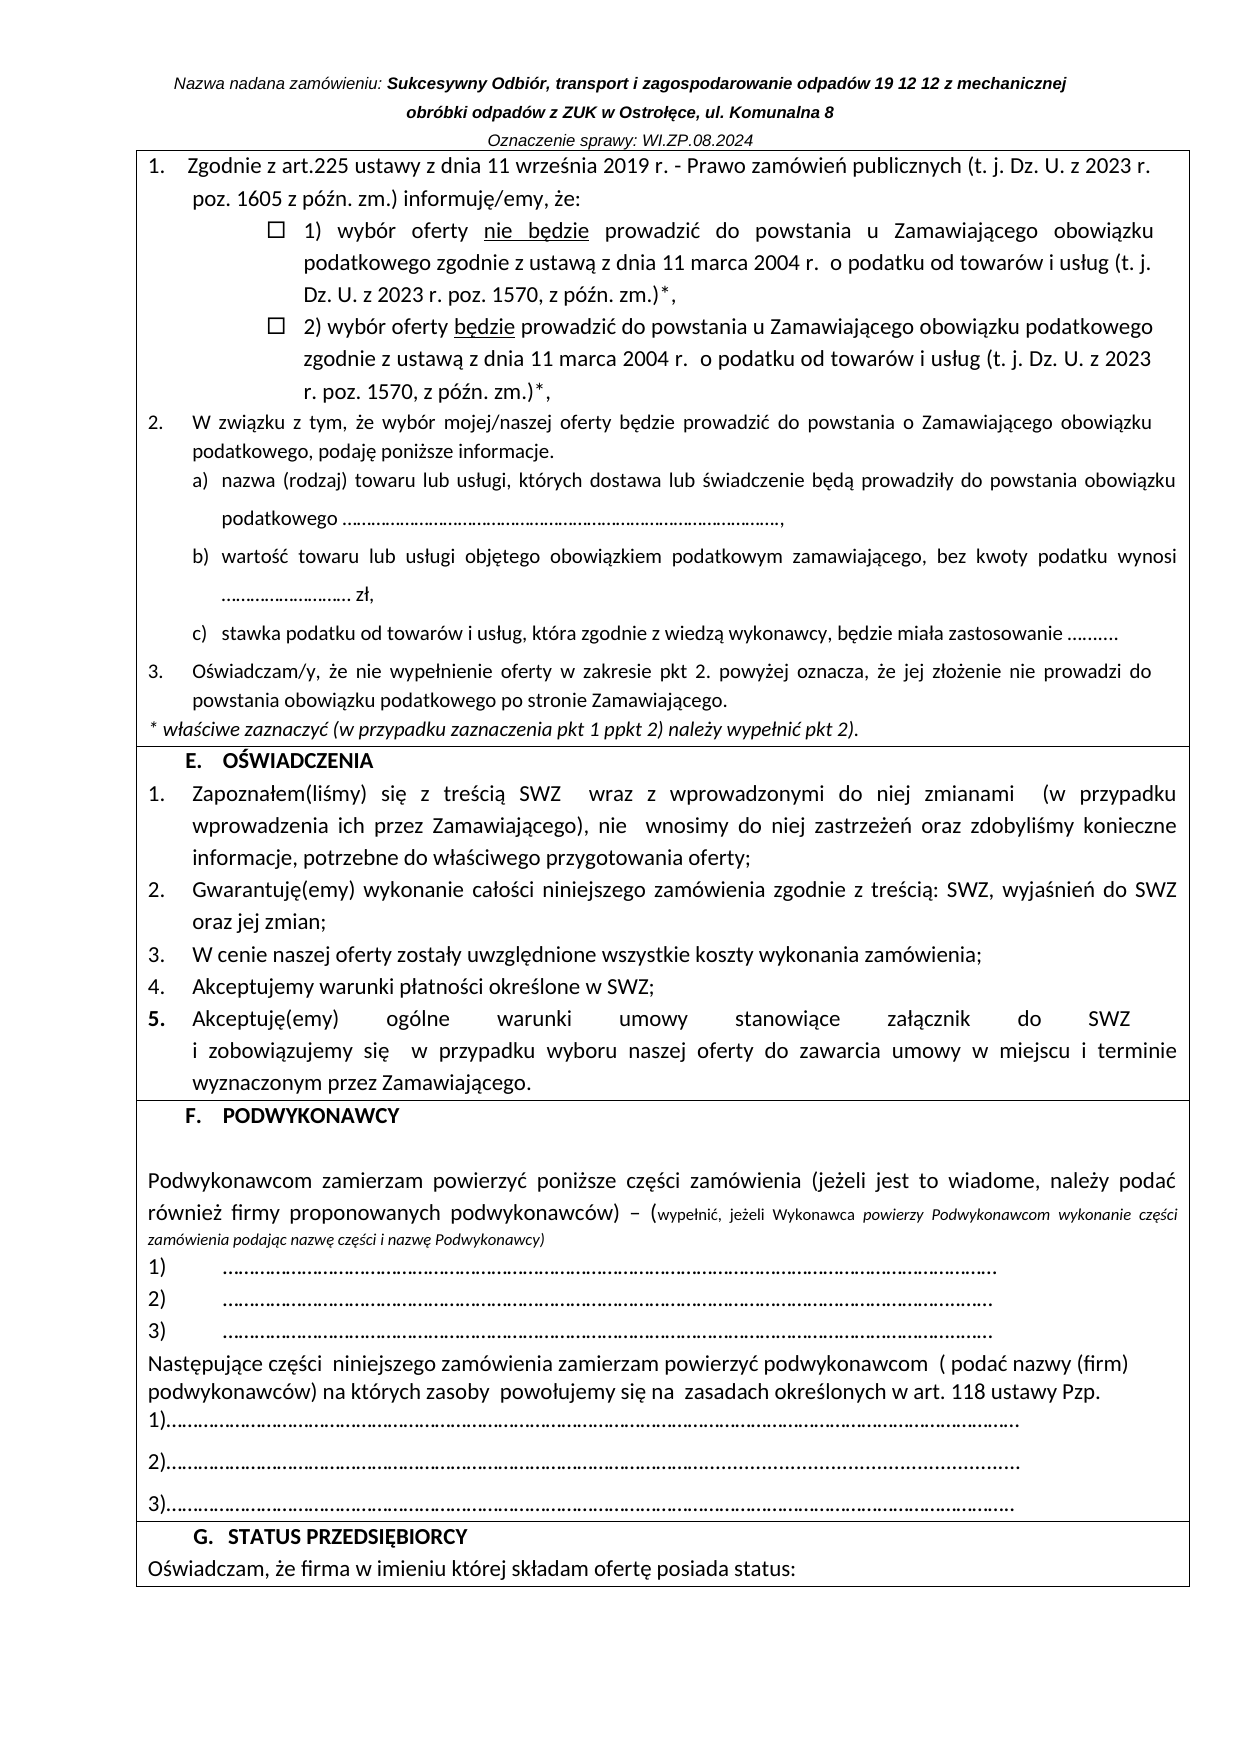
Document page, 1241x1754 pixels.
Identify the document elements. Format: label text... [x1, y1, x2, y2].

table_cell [137, 151, 1189, 746]
table_cell PODWYKONAWCY Podwykonawcom zamierzam powierzyć poniższe części zamówienia (jeżeli jest to wiadome, należy podać również firmy proponowanych podwykonawców) – (wypełnić, jeżeli Wykonawca powierzy Podwykonawcom wykonanie części zamówienia podając nazwę części i nazwę Podwykonawcy) ………………………………………………………………………………………………………………………………… …………………………………………………………………………………………………………………………..…… …………………………………………………………………………………………………………………………..…… Następujące części niniejszego zamówienia zamierzam powierzyć podwykonawcom ( podać nazwy (firm) podwykonawców) na których zasoby powołujemy się na zasadach określonych w art. 118 ustawy Pzp. 1)……………………………………………………………………………………………………………………………………………… 2)…………………………………………………………………………………………....................................................... 3)…………………………………………………………………………………………………………………………………………….. [137, 1101, 1189, 1521]
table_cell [137, 1522, 1189, 1586]
table_cell OŚWIADCZENIA Zapoznałem(liśmy) się z treścią SWZ wraz z wprowadzonymi do niej zmianami (w przypadku wprowadzenia ich przez Zamawiającego), nie wnosimy do niej zastrzeżeń oraz zdobyliśmy konieczne informacje, potrzebne do właściwego przygotowania oferty; Gwarantuję(emy) wykonanie całości niniejszego zamówienia zgodnie z treścią: SWZ, wyjaśnień do SWZ oraz jej zmian; W cenie naszej oferty zostały uwzględnione wszystkie koszty wykonania zamówienia; Akceptujemy warunki płatności określone w SWZ; Akceptuję(emy) ogólne warunki umowy stanowiące załącznik do SWZ i zobowiązujemy się w przypadku wyboru naszej oferty do zawarcia umowy w miejscu i terminie wyznaczonym przez Zamawiającego. [137, 747, 1189, 1100]
